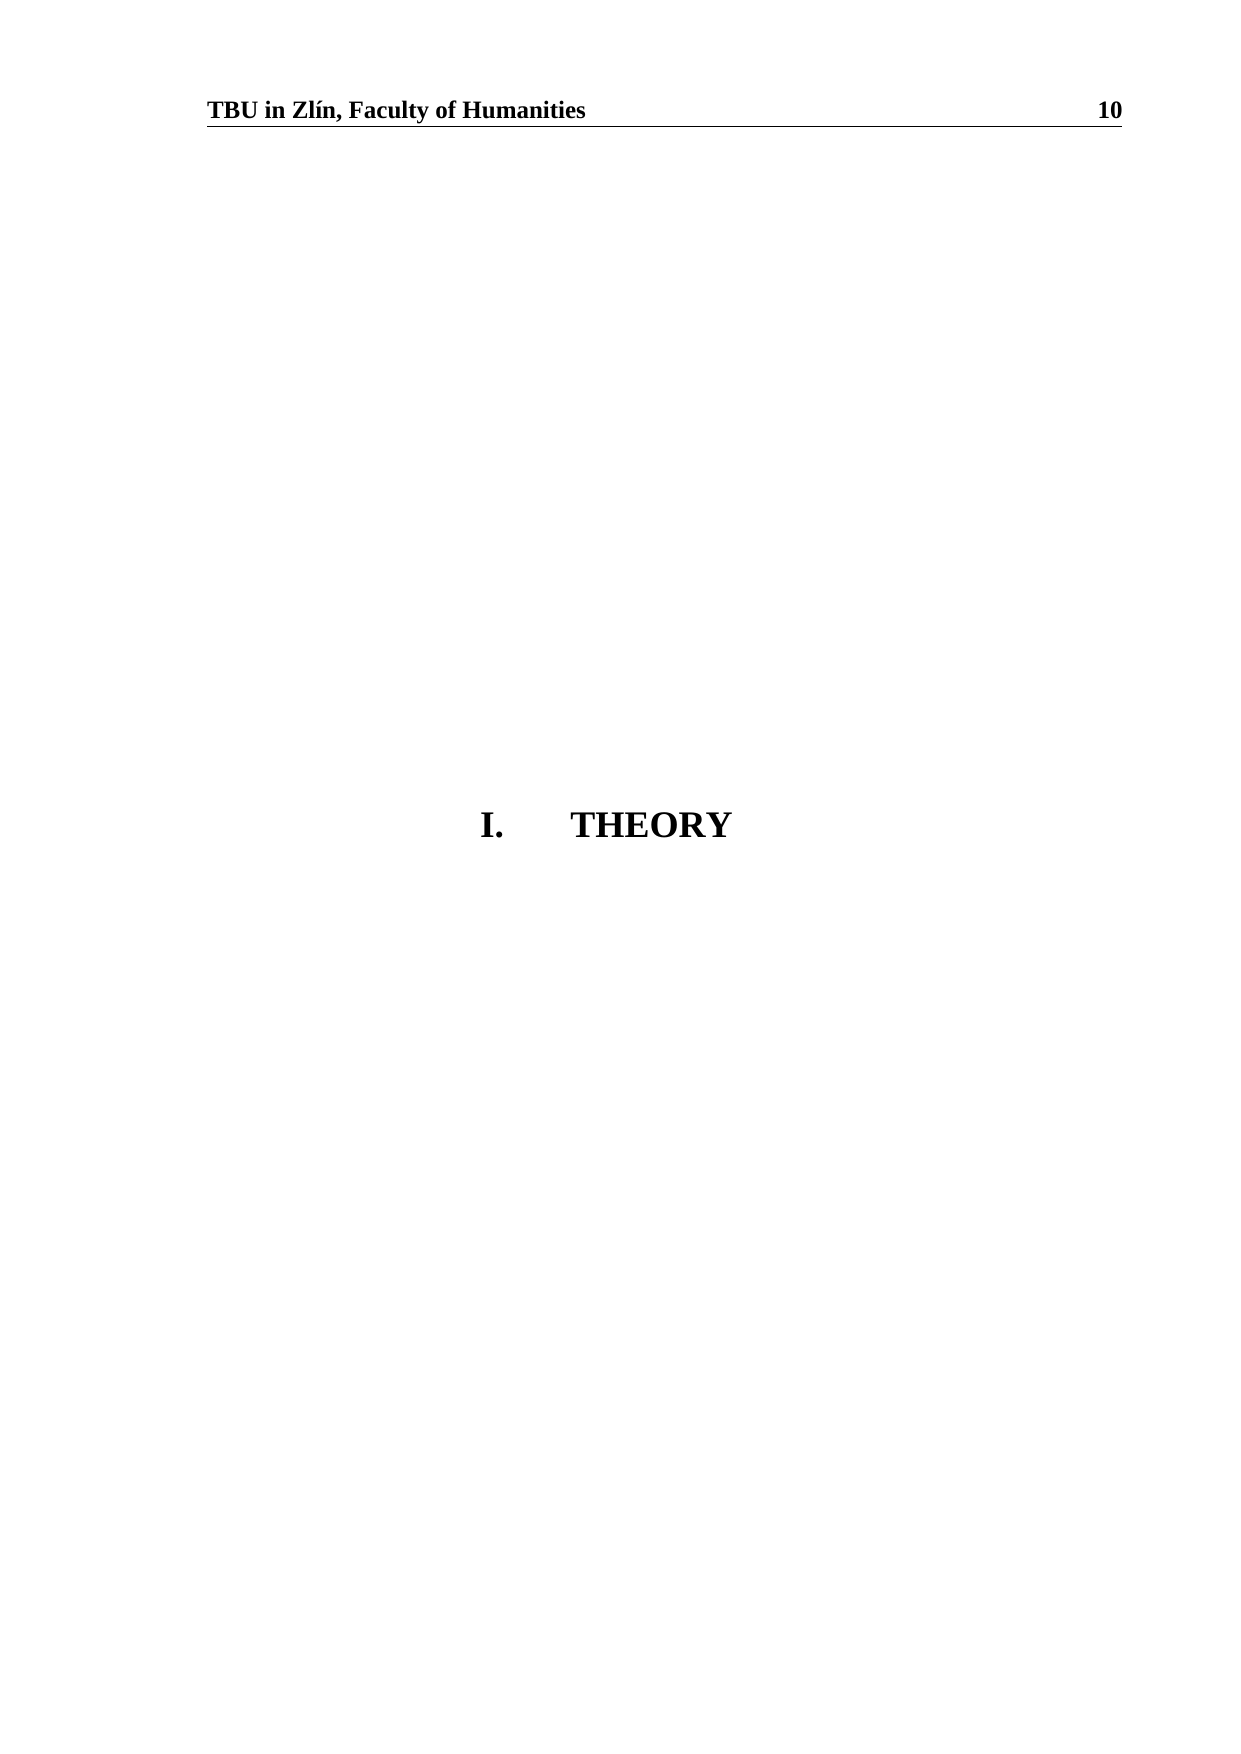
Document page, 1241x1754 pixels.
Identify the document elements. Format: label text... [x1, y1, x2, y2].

table_header [473, 177, 561, 932]
table_header Theory [561, 177, 856, 932]
